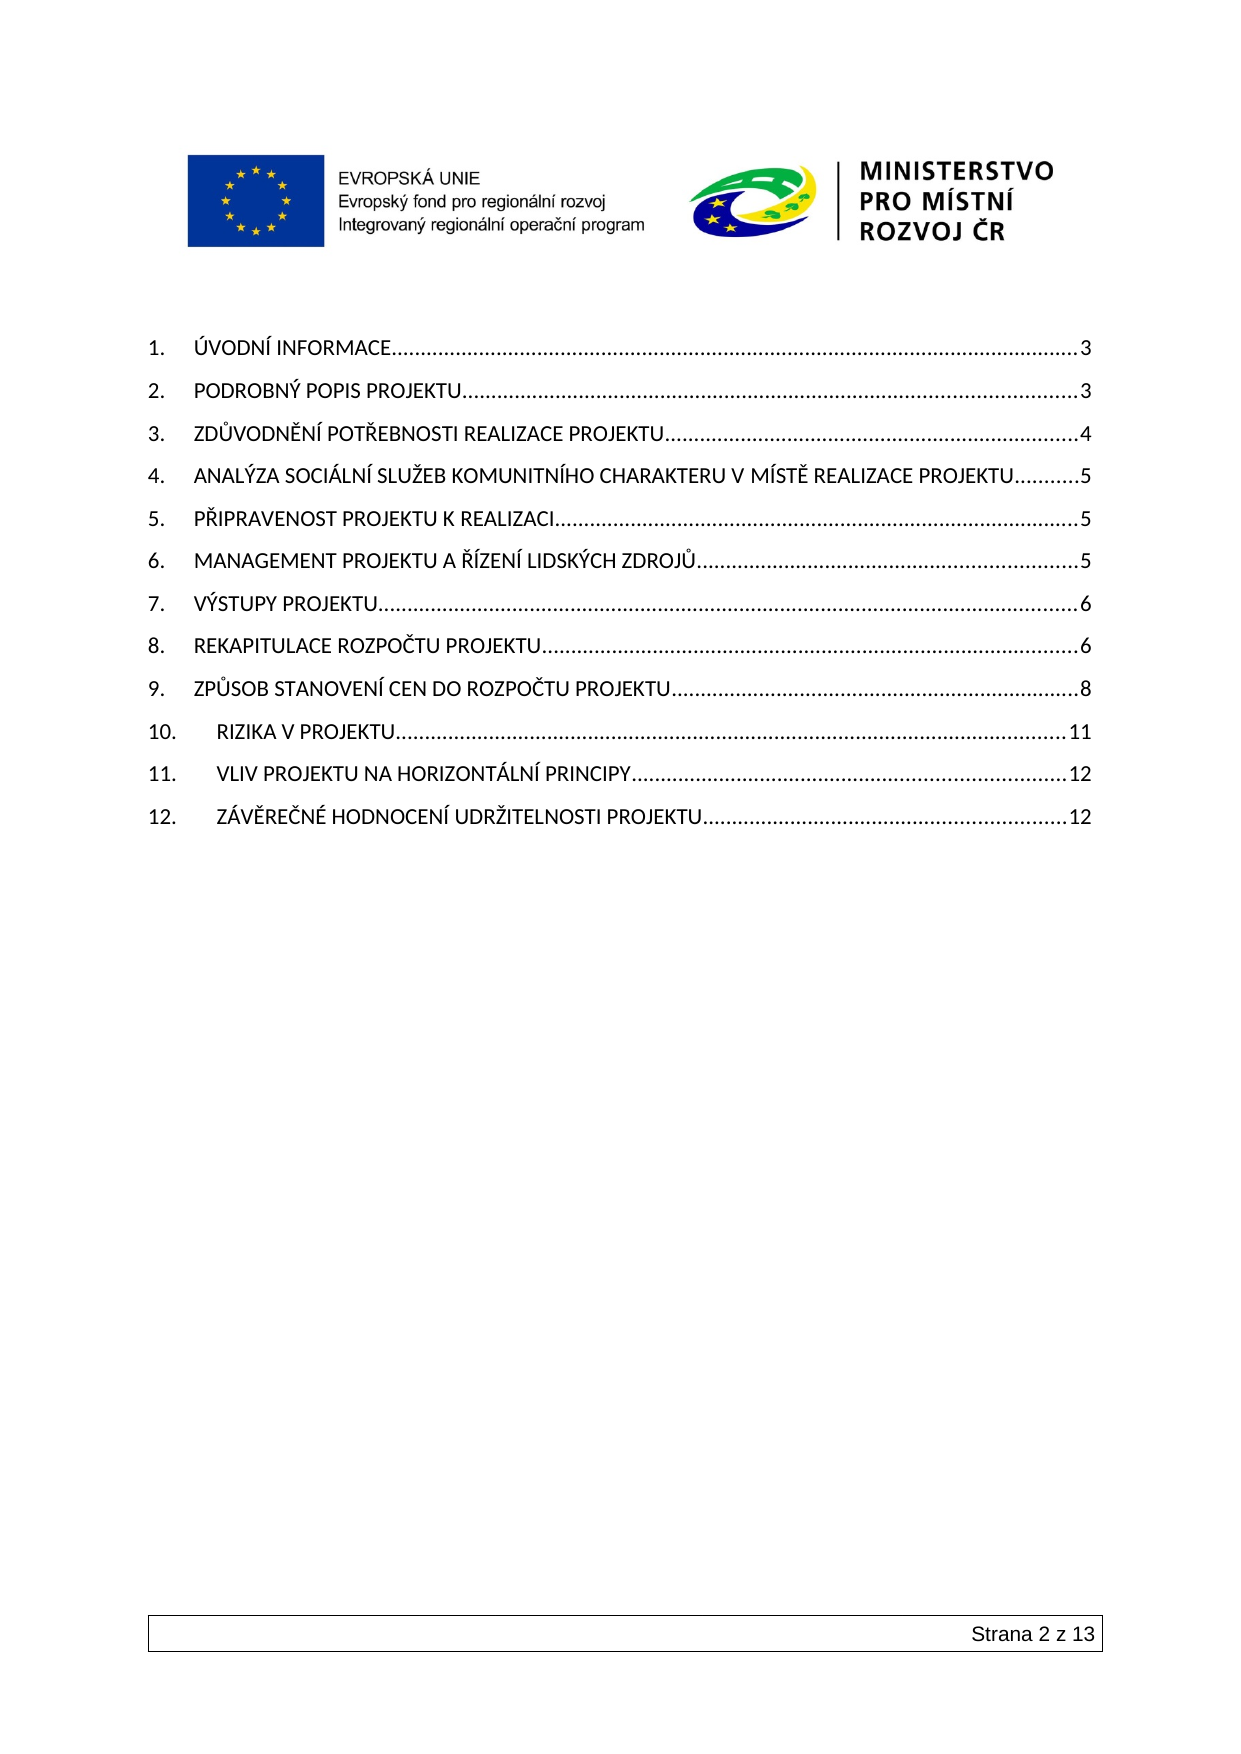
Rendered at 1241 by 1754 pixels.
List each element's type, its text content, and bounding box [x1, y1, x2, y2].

text 9. ZPŮSOB STANOVENÍ CEN DO ROZPOČTU PROJEKTU 8 [148, 674, 1093, 702]
picture [157, 123, 1083, 277]
text 1. ÚVODNÍ INFORMACE 3 [148, 333, 1093, 361]
text 4. Analýza sociální služeb komunitního charakteru v místě realizace projektu 5 [148, 461, 1093, 489]
text 2. Podrobný popis projektu 3 [148, 376, 1093, 404]
text 7. Výstupy projektu 6 [148, 589, 1093, 617]
text 12. ZÁVĚREČNÉ HODNOCENÍ udržitelnosti projektu 12 [148, 802, 1093, 830]
text 10. rizika v projektu 11 [148, 717, 1093, 745]
text 8. rekapitulace rozpočtu projektu 6 [148, 632, 1093, 660]
text 3. ZDŮVODNĚNÍ POTŘEBNOSTI REALIZACE PROJEKTU 4 [148, 419, 1093, 447]
text 11. Vliv projektu na horizontální principy 12 [148, 759, 1093, 787]
text 5. Připravenost projektu k realizaci 5 [148, 504, 1093, 532]
text 6. Management projektu a řízení lidských zdrojů 5 [148, 546, 1093, 574]
